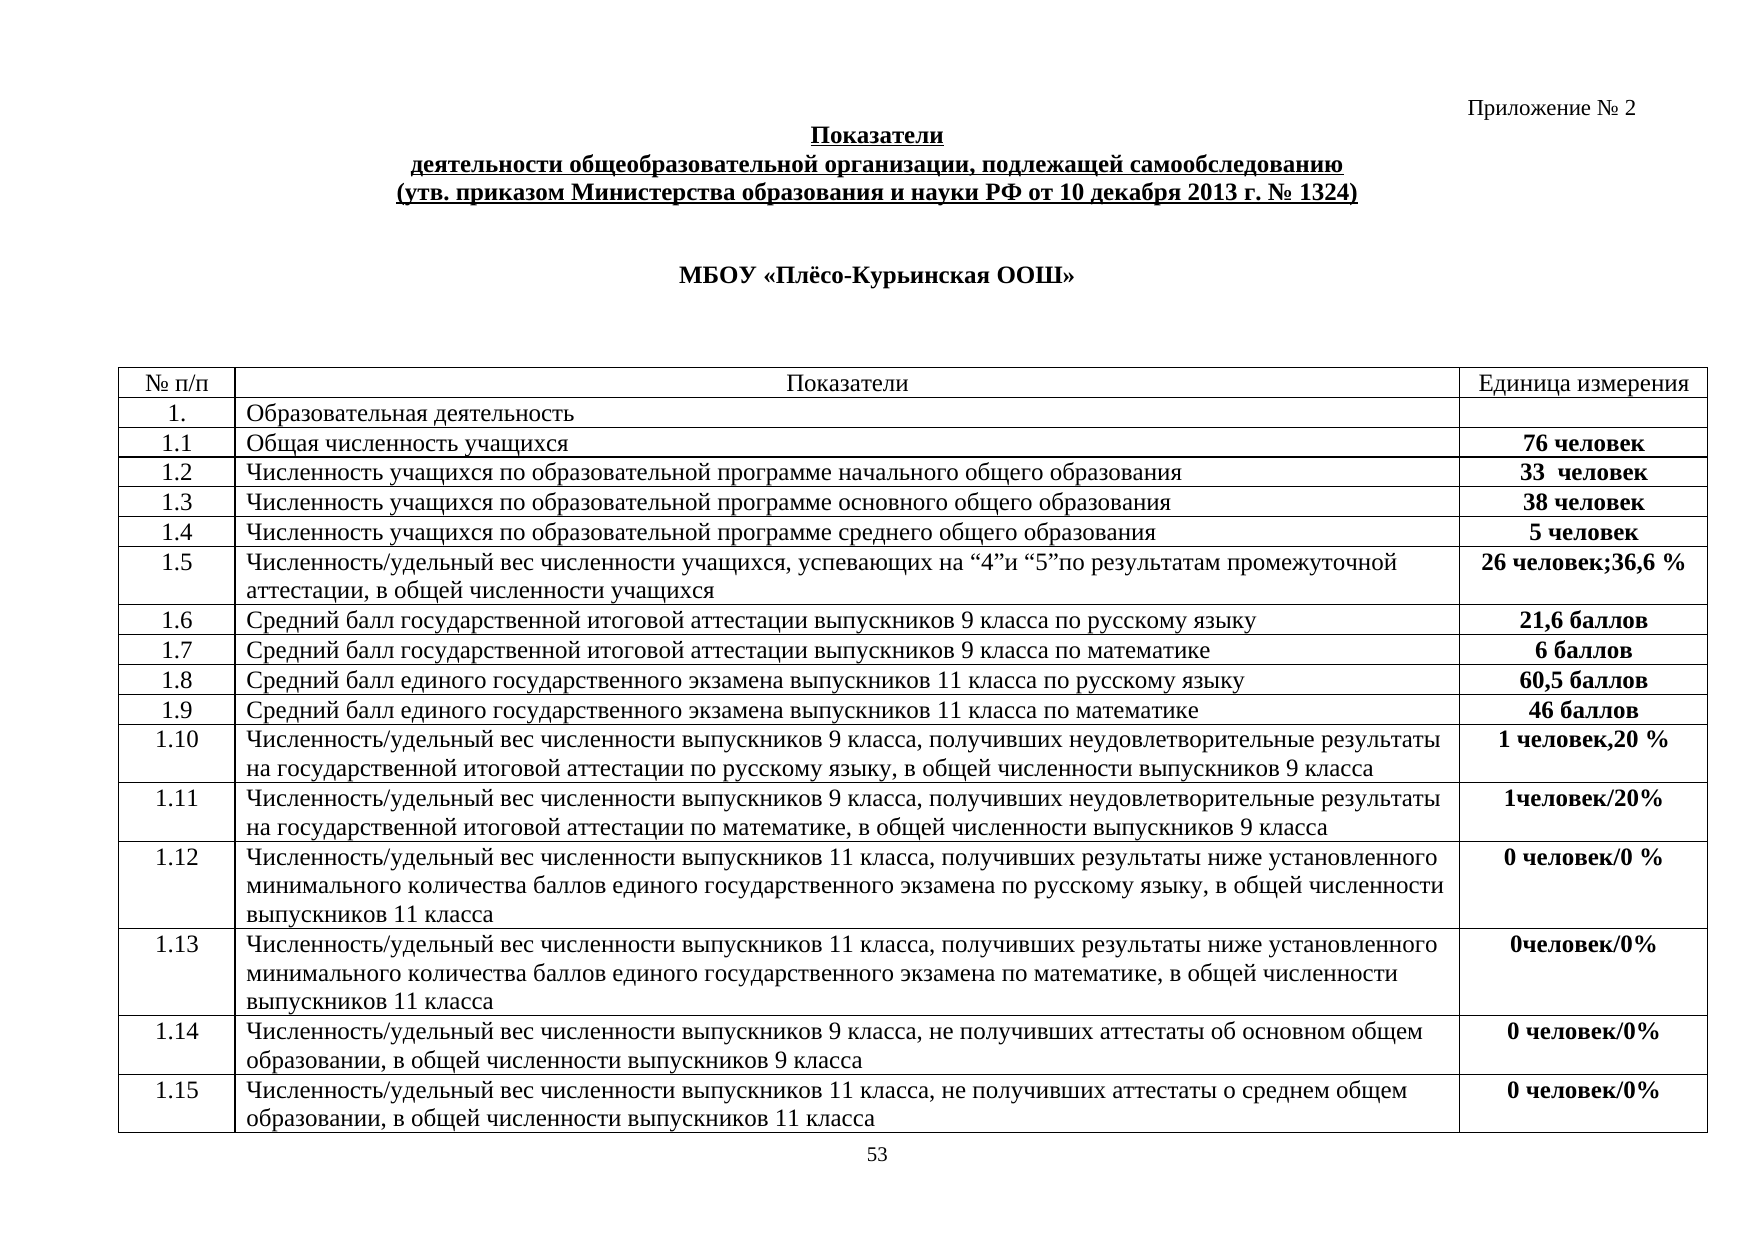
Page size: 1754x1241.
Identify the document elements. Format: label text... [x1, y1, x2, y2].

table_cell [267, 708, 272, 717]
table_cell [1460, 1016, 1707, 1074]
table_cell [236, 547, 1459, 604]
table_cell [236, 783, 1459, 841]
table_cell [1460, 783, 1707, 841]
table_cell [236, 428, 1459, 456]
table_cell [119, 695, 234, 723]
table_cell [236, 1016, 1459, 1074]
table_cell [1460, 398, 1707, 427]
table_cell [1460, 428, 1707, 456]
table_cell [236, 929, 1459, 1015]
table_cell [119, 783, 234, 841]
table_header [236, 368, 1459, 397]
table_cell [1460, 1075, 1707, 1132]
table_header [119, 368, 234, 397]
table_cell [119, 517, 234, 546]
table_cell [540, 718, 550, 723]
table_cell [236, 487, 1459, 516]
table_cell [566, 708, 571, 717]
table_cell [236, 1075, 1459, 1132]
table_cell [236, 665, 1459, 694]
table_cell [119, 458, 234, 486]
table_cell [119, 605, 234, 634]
text МБОУ «Плёсо-Курьинская ООШ» [118, 260, 1636, 289]
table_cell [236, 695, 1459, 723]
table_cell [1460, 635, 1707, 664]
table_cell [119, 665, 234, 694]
subtitle Показатели деятельности общеобразовательной организации, подлежащей самообследованию (утв. приказом Министерства образования и науки РФ от 10 декабря . № 1324) [118, 120, 1636, 206]
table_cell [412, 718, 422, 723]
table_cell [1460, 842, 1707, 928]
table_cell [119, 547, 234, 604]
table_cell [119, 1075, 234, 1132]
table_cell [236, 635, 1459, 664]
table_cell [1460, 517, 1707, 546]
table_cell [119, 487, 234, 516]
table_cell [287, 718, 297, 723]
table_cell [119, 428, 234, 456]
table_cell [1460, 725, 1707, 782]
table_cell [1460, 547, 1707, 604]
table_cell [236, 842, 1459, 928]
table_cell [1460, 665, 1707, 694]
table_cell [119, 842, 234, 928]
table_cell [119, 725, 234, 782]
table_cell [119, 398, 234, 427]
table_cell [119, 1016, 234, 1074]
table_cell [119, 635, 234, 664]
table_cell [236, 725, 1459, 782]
text Приложение № 2 [118, 94, 1636, 120]
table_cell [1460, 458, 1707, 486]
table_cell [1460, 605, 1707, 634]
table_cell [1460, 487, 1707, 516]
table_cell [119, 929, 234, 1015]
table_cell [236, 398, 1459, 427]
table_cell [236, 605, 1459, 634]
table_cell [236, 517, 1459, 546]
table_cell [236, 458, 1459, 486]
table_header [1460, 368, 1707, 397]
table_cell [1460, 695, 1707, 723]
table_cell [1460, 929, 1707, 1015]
